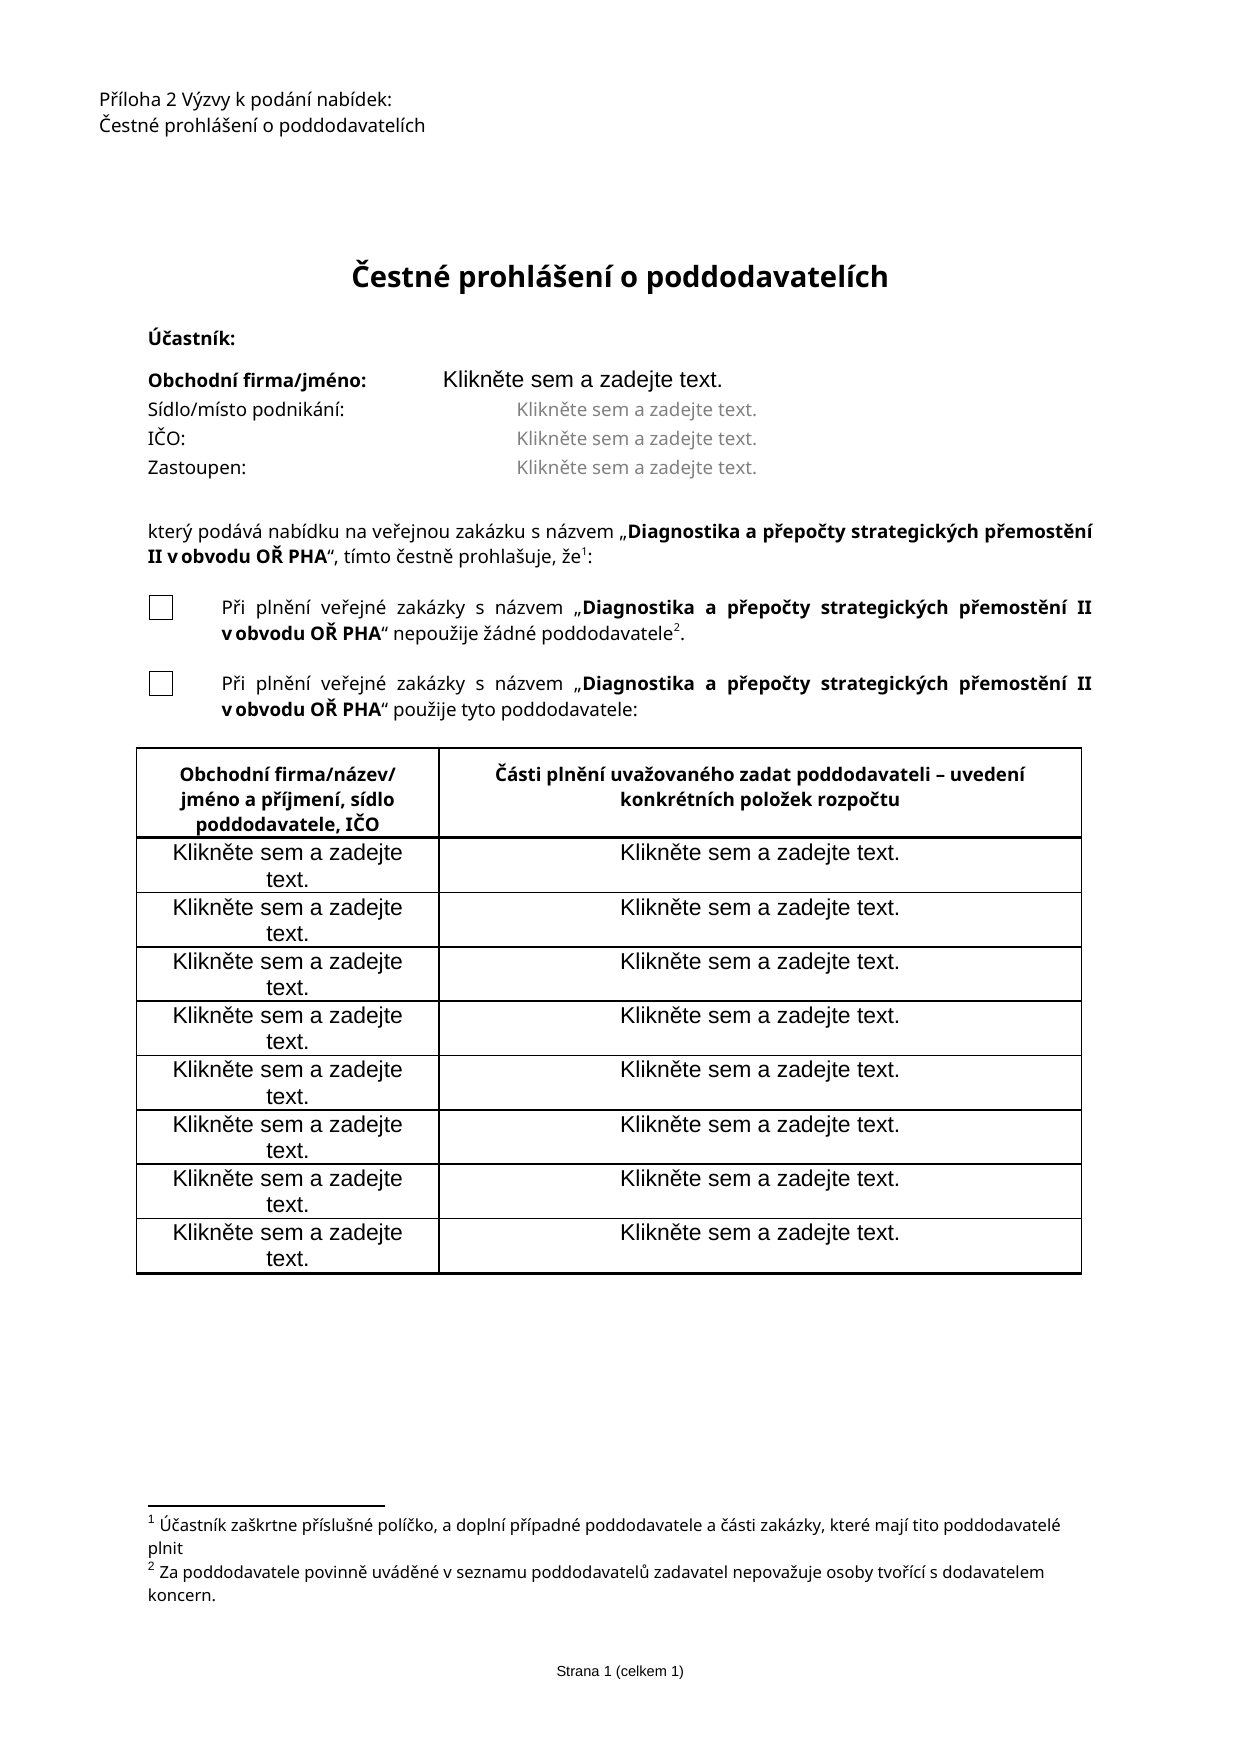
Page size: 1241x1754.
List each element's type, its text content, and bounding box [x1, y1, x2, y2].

text Sídlo/místo podnikání: [148, 393, 1093, 422]
text Obchodní firma/jméno: [148, 364, 1093, 393]
text Účastník: [148, 321, 1093, 352]
text Při plnění veřejné zakázky s názvem „Diagnostika a přepočty strategických přemostění II v obvodu OŘ PHA“ nepoužije žádné poddodavatele. [148, 594, 1093, 645]
table_header Obchodní firma/název/ jméno a příjmení, sídlo poddodavatele, IČO [137, 749, 438, 836]
table_header Části plnění uvažovaného zadat poddodavateli – uvedení konkrétních položek rozpočtu [440, 749, 1081, 836]
text Zastoupen: [148, 451, 1093, 480]
text Při plnění veřejné zakázky s názvem „Diagnostika a přepočty strategických přemostění II v obvodu OŘ PHA“ použije tyto poddodavatele: [148, 670, 1093, 721]
text IČO: [148, 422, 1093, 451]
text který podává nabídku na veřejnou zakázku s názvem „Diagnostika a přepočty strategických přemostění II v obvodu OŘ PHA“, tímto čestně prohlašuje, že: [148, 518, 1093, 569]
title Čestné prohlášení o poddodavatelích [148, 256, 1093, 296]
